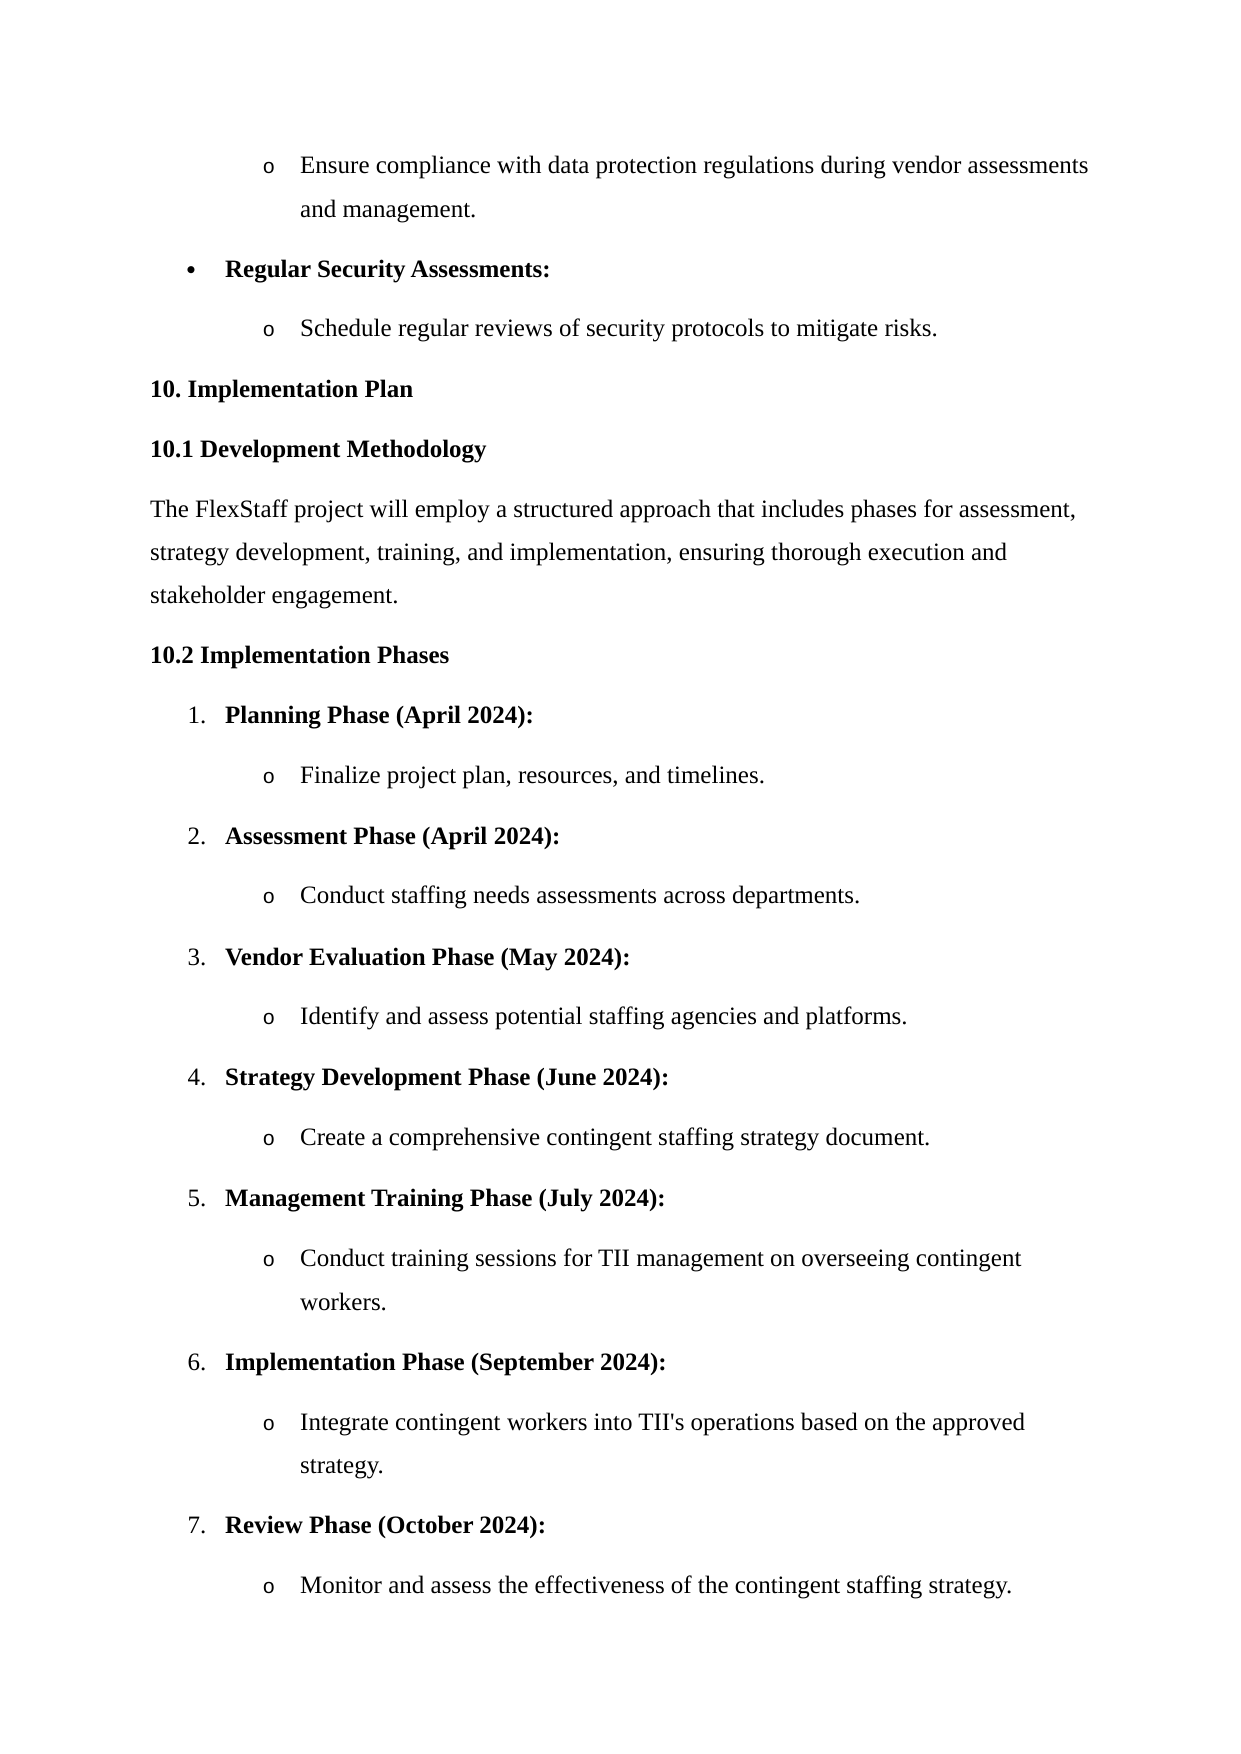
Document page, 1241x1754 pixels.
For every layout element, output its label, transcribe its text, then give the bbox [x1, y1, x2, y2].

text 10.1 Development Methodology [150, 434, 1090, 463]
list Ensure compliance with data protection regulations during vendor assessments and management. [262, 150, 1090, 223]
list Create a comprehensive contingent staffing strategy document. [262, 1122, 1090, 1152]
list Regular Security Assessments: [187, 254, 1090, 282]
list Review Phase (October 2024): [187, 1510, 1090, 1539]
list Identify and assess potential staffing agencies and platforms. [262, 1001, 1090, 1031]
list Implementation Phase (September 2024): [187, 1347, 1090, 1376]
list Management Training Phase (July 2024): [187, 1183, 1090, 1212]
list Planning Phase (April 2024): [187, 700, 1090, 729]
list Strategy Development Phase (June 2024): [187, 1062, 1090, 1091]
text The FlexStaff project will employ a structured approach that includes phases for assessment, strategy development, training, and implementation, ensuring thorough execution and stakeholder engagement. [150, 494, 1090, 609]
text 10. Implementation Plan [150, 374, 1090, 403]
list Assessment Phase (April 2024): [187, 821, 1090, 849]
list Integrate contingent workers into TII's operations based on the approved strategy. [262, 1407, 1090, 1479]
list Finalize project plan, resources, and timelines. [262, 760, 1090, 789]
list Schedule regular reviews of security protocols to mitigate risks. [262, 313, 1090, 343]
list Vendor Evaluation Phase (May 2024): [187, 942, 1090, 970]
list Conduct staffing needs assessments across departments. [262, 881, 1090, 910]
text 10.2 Implementation Phases [150, 640, 1090, 669]
list Monitor and assess the effectiveness of the contingent staffing strategy. [262, 1570, 1090, 1600]
list Conduct training sessions for TII management on overseeing contingent workers. [262, 1243, 1090, 1316]
